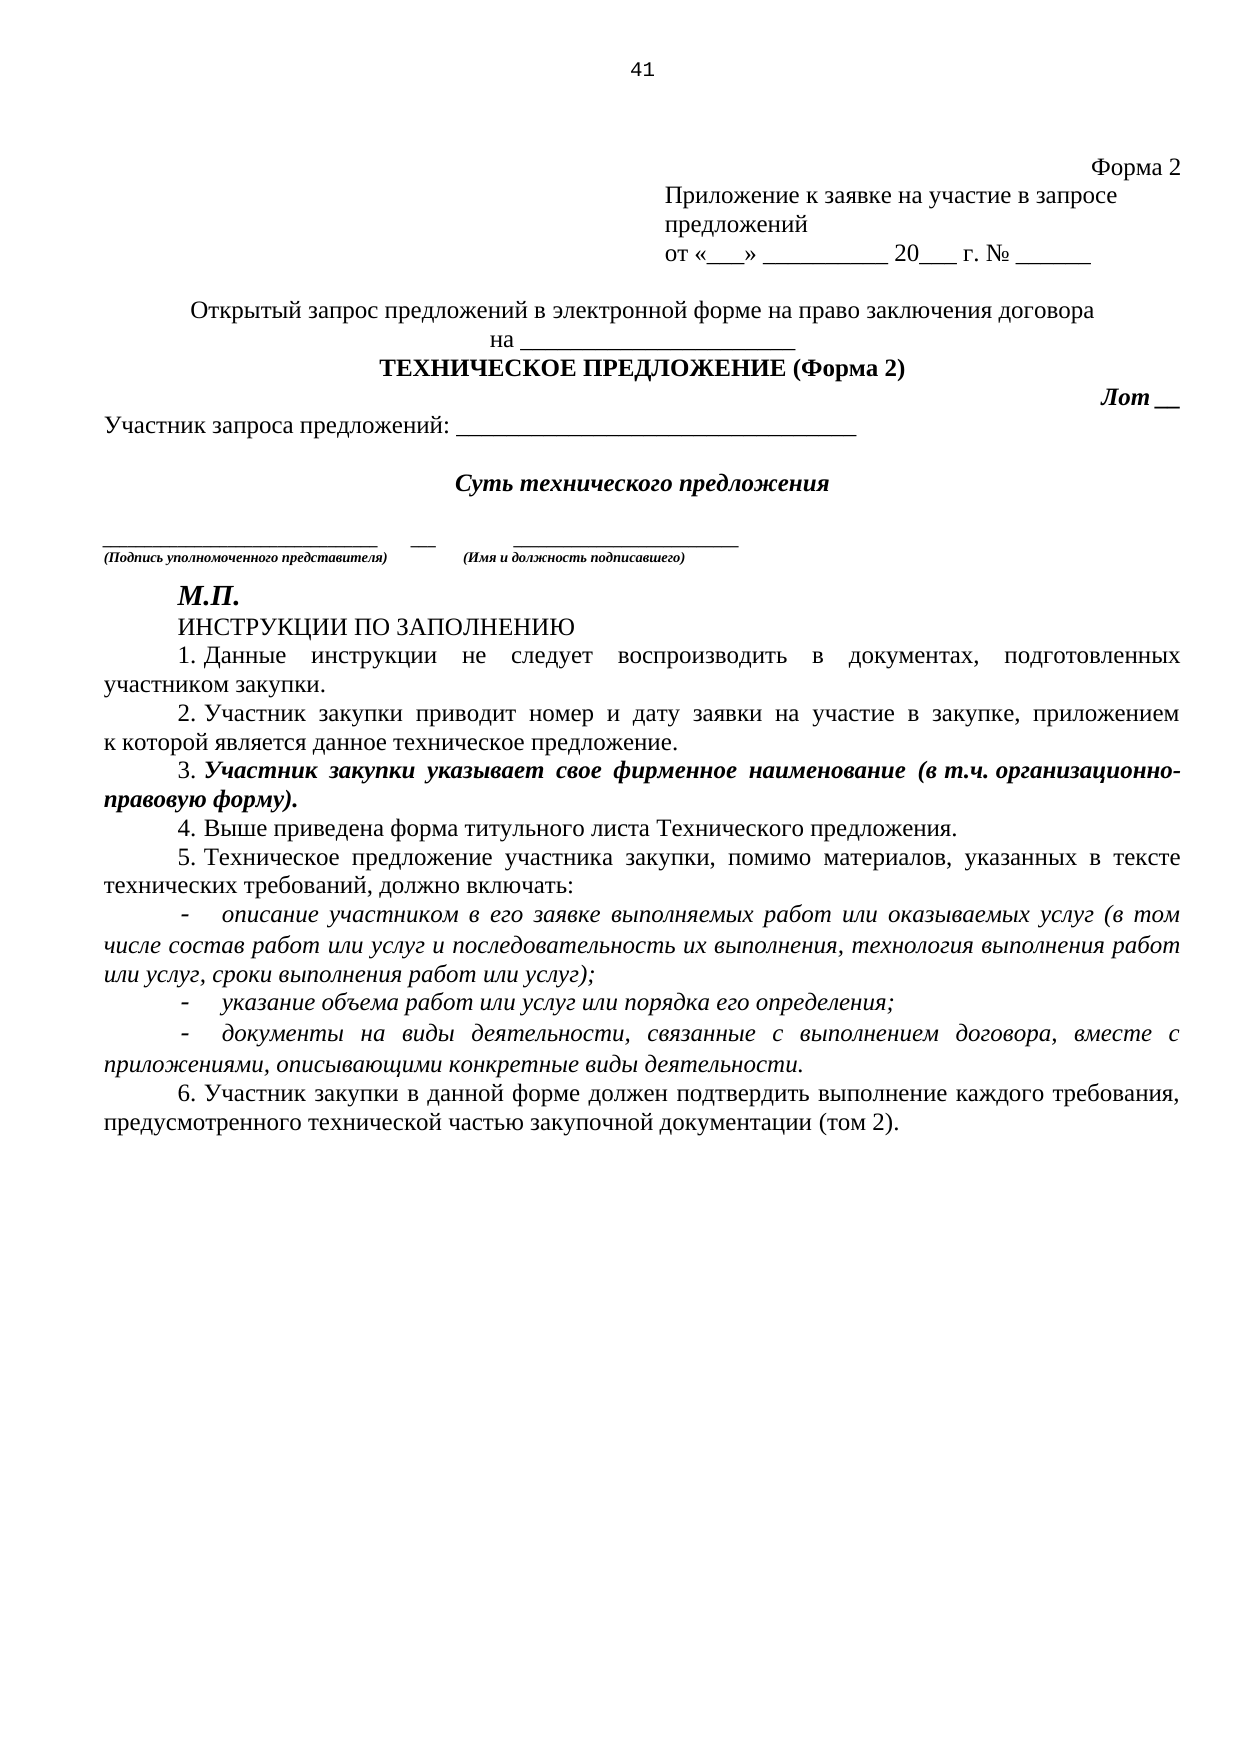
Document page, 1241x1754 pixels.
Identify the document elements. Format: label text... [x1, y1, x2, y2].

subtitle ТЕХНИЧЕСКОЕ ПРЕДЛОЖЕНИЕ (Форма 2) [103, 353, 1181, 382]
text (Подпись уполномоченного представителя) (Имя и должность подписавшего) [103, 549, 1181, 578]
text Лот __ [103, 382, 1181, 410]
list документы на виды деятельности, связанные с выполнением договора, вместе с приложениями, описывающими конкретные виды деятельности. [103, 1018, 1181, 1078]
text Суть технического предложения [103, 468, 1181, 497]
text Форма 2 [103, 152, 1181, 180]
text Приложение к заявке на участие в запросе предложений [664, 180, 1181, 238]
list Участник закупки в данной форме должен подтвердить выполнение каждого требования, предусмотренного технической частью закупочной документации (том 2). [103, 1078, 1181, 1135]
list Выше приведена форма титульного листа Технического предложения. [103, 813, 1181, 842]
list указание объема работ или услуг или порядка его определения; [103, 987, 1181, 1018]
text _________________________________ ___ ___________________________ [103, 530, 1181, 549]
text Открытый запрос предложений в электронной форме на право заключения договора на ______________________ [103, 295, 1181, 353]
list Участник закупки приводит номер и дату заявки на участие в закупке, приложением к которой является данное техническое предложение. [103, 698, 1181, 755]
list Техническое предложение участника закупки, помимо материалов, указанных в тексте технических требований, должно включать: [103, 842, 1181, 899]
list описание участником в его заявке выполняемых работ или оказываемых услуг (в том числе состав работ или услуг и последовательность их выполнения, технология выполнения работ или услуг, сроки выполнения работ или услуг); [103, 899, 1181, 987]
text от «___» __________ 20___ г. № ______ [664, 238, 1181, 267]
list Участник закупки указывает свое фирменное наименование (в т.ч. организационно-правовую форму). [103, 755, 1181, 813]
text Участник запроса предложений: ________________________________ [103, 410, 1181, 439]
list Данные инструкции не следует воспроизводить в документах, подготовленных участником закупки. [103, 640, 1181, 698]
text М.П. [103, 578, 1181, 612]
text ИНСТРУКЦИИ ПО ЗАПОЛНЕНИЮ [103, 612, 1181, 640]
